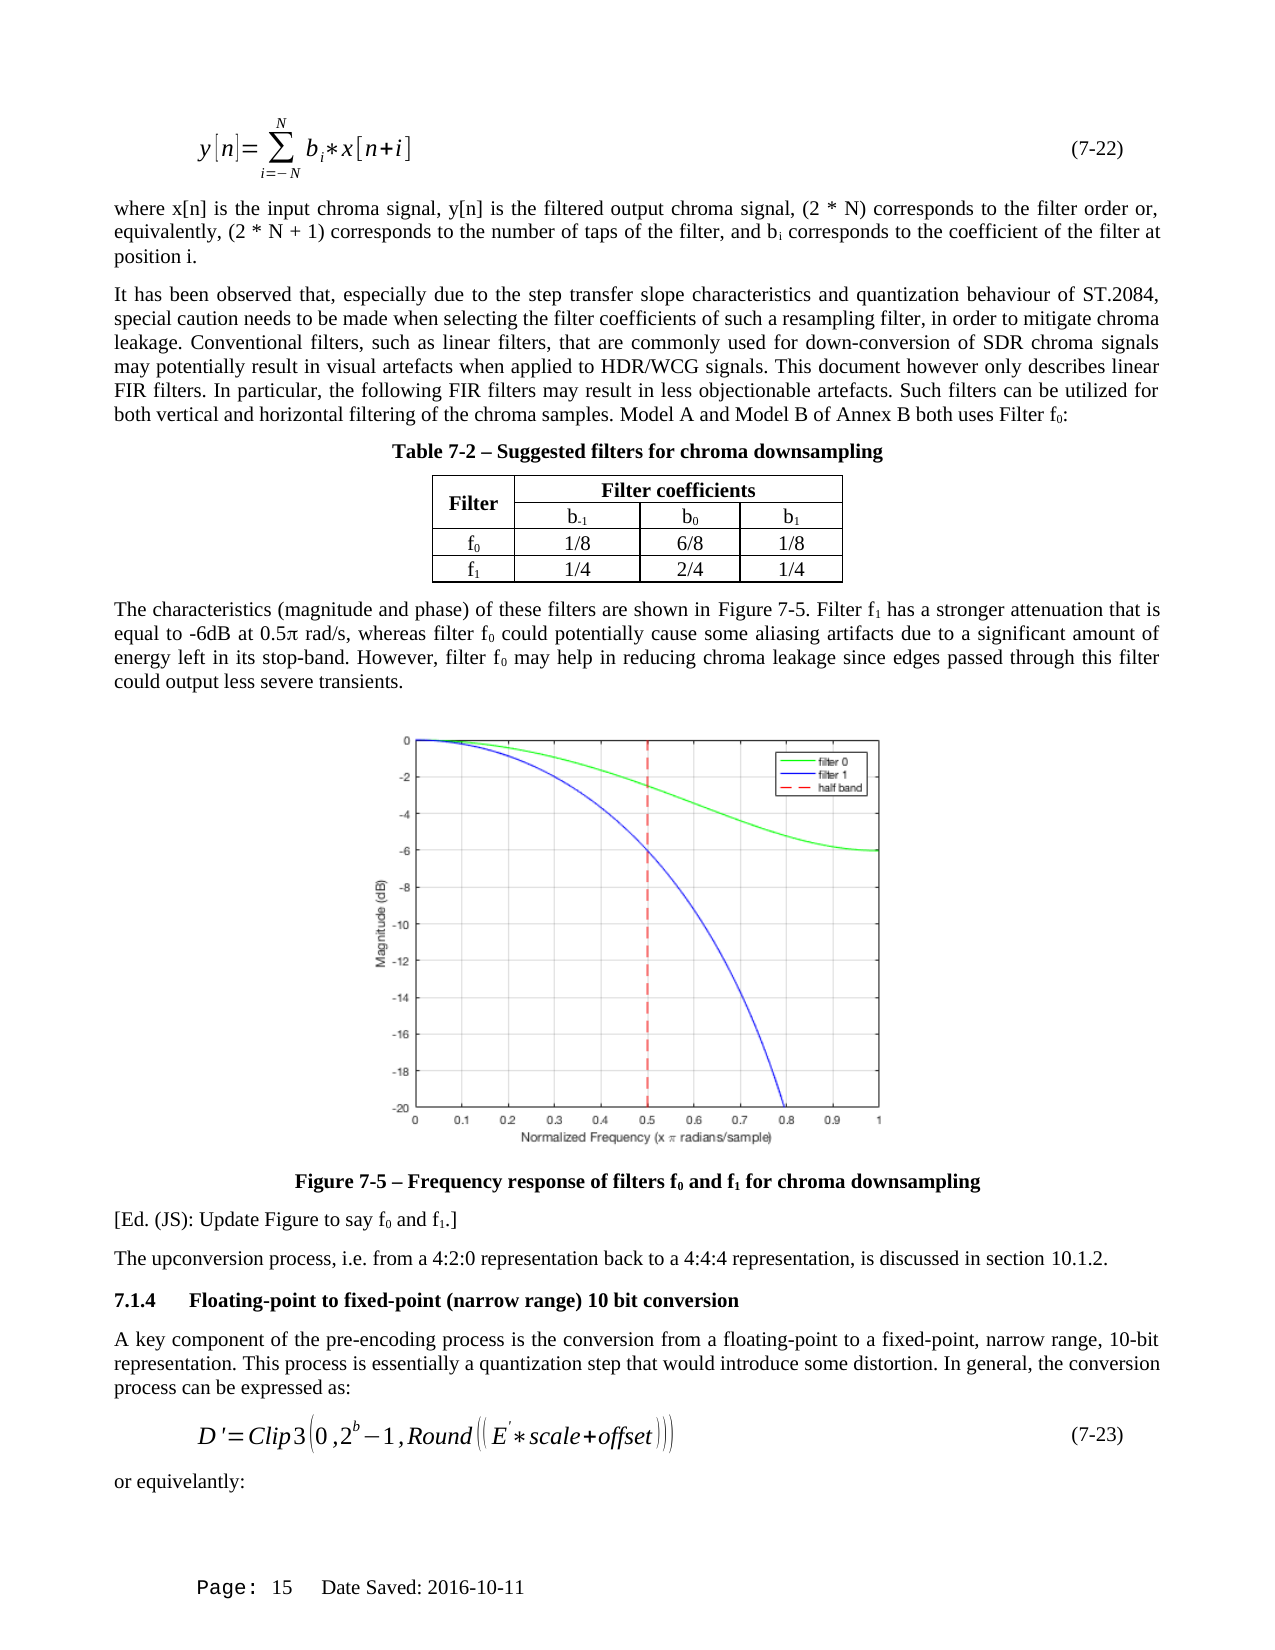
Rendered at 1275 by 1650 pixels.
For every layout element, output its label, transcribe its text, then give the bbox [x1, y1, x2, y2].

table_cell 2/4 [641, 556, 739, 581]
table_cell 1/8 [741, 529, 842, 555]
table_cell 6/8 [641, 529, 739, 555]
table_cell 1/8 [515, 529, 639, 555]
table_cell b0 [641, 503, 739, 528]
subtitle Floating-point to fixed-point (narrow range) 10 bit conversion [114, 1288, 1161, 1312]
text A key component of the pre-encoding process is the conversion from a floating-point to a fixed-point, narrow range, 10-bit representation. This process is essentially a quantization step that would introduce some distortion. In general, the conversion process can be expressed as: [114, 1327, 1161, 1399]
table_cell 1/4 [515, 556, 639, 581]
table_cell 1/4 [741, 556, 842, 581]
table_cell b1 [741, 503, 842, 528]
table_header [326, 693, 949, 1156]
text [Ed. (JS): Update Figure to say f0 and f1.] [114, 1207, 1161, 1231]
text (7-23) [114, 1413, 1161, 1455]
table_cell b-1 [515, 503, 639, 528]
text It has been observed that, especially due to the step transfer slope characteristics and quantization behaviour of ST.2084, special caution needs to be made when selecting the filter coefficients of such a resampling filter, in order to mitigate chroma leakage. Conventional filters, such as linear filters, that are commonly used for down-conversion of SDR chroma signals may potentially result in visual artefacts when applied to HDR/WCG signals. This document however only describes linear FIR filters. In particular, the following FIR filters may result in less objectionable artefacts. Such filters can be utilized for both vertical and horizontal filtering of the chroma samples. Model A and Model B of Annex B both uses Filter f0: [114, 282, 1161, 426]
text The upconversion process, i.e. from a 4:2:0 representation back to a 4:4:4 representation, is discussed in section 10.1.2. [114, 1245, 1161, 1269]
text where x[n] is the input chroma signal, y[n] is the filtered output chroma signal, (2 * N) corresponds to the filter order or, equivalently, (2 * N + 1) corresponds to the number of taps of the filter, and bi corresponds to the coefficient of the filter at position i. [114, 195, 1161, 268]
text (7-22) [114, 114, 1161, 181]
table_cell f0 [433, 529, 514, 555]
text or equivelantly: [114, 1469, 1161, 1493]
table_header Filter coefficients [515, 476, 842, 502]
table_header Filter [433, 476, 514, 528]
table_cell f1 [433, 556, 514, 581]
picture [337, 707, 937, 1157]
